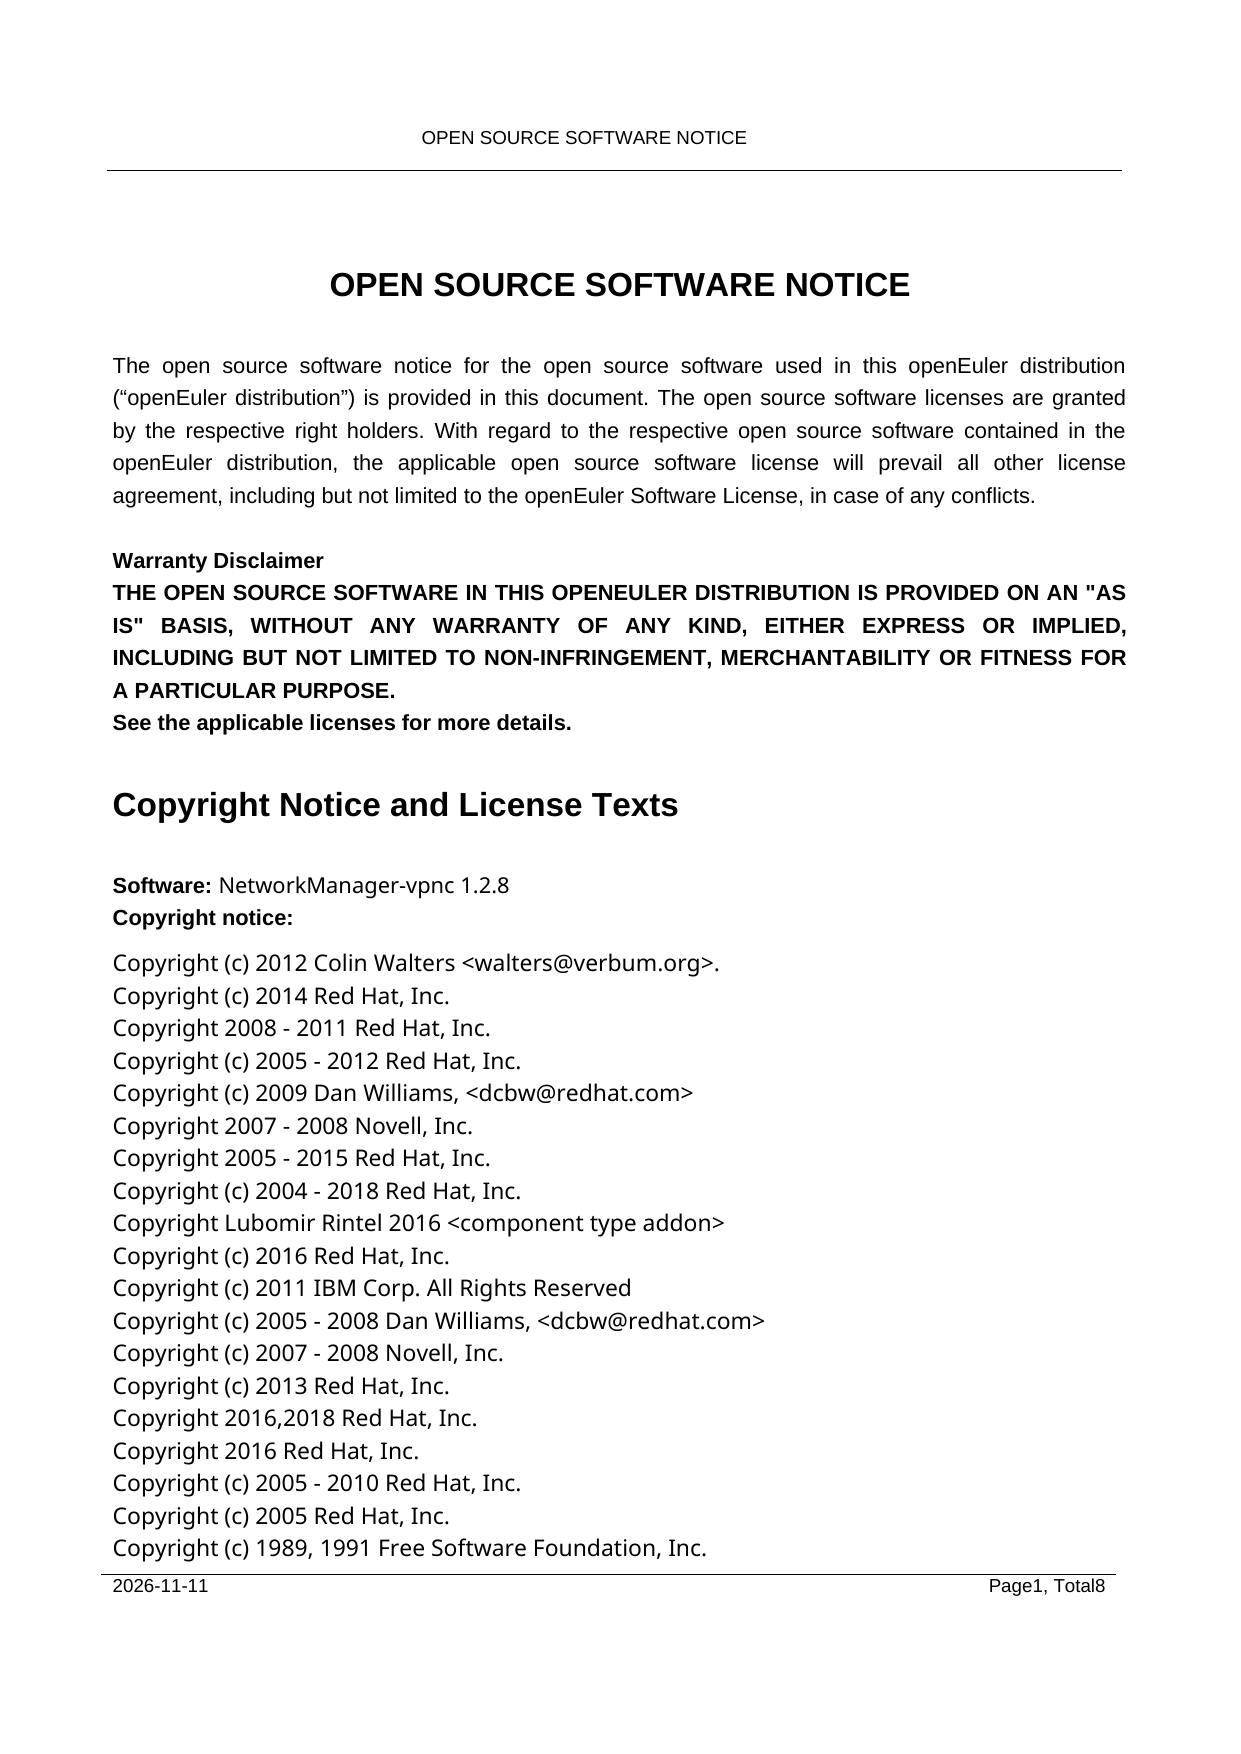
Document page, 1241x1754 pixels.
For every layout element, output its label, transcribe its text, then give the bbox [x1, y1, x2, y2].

text Copyright notice: [112, 901, 1128, 934]
text Warranty Disclaimer [112, 544, 1128, 576]
text The open source software notice for the open source software used in this openEuler distribution (“openEuler distribution”) is provided in this document. The open source software licenses are granted by the respective right holders. With regard to the respective open source software contained in the openEuler distribution, the applicable open source software license will prevail all other license agreement, including but not limited to the openEuler Software License, in case of any conflicts. [112, 349, 1128, 511]
title Software: NetworkManager-vpnc 1.2.8 [112, 869, 1128, 901]
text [112, 947, 1128, 1564]
text THE OPEN SOURCE SOFTWARE IN THIS OPENEULER DISTRIBUTION IS PROVIDED ON AN "AS IS" BASIS, WITHOUT ANY WARRANTY OF ANY KIND, EITHER EXPRESS OR IMPLIED, INCLUDING BUT NOT LIMITED TO NON-INFRINGEMENT, MERCHANTABILITY OR FITNESS FOR A PARTICULAR PURPOSE. See the applicable licenses for more details. [112, 576, 1128, 739]
text OPEN SOURCE SOFTWARE NOTICE [112, 251, 1128, 316]
text Copyright Notice and License Texts [112, 771, 1128, 836]
